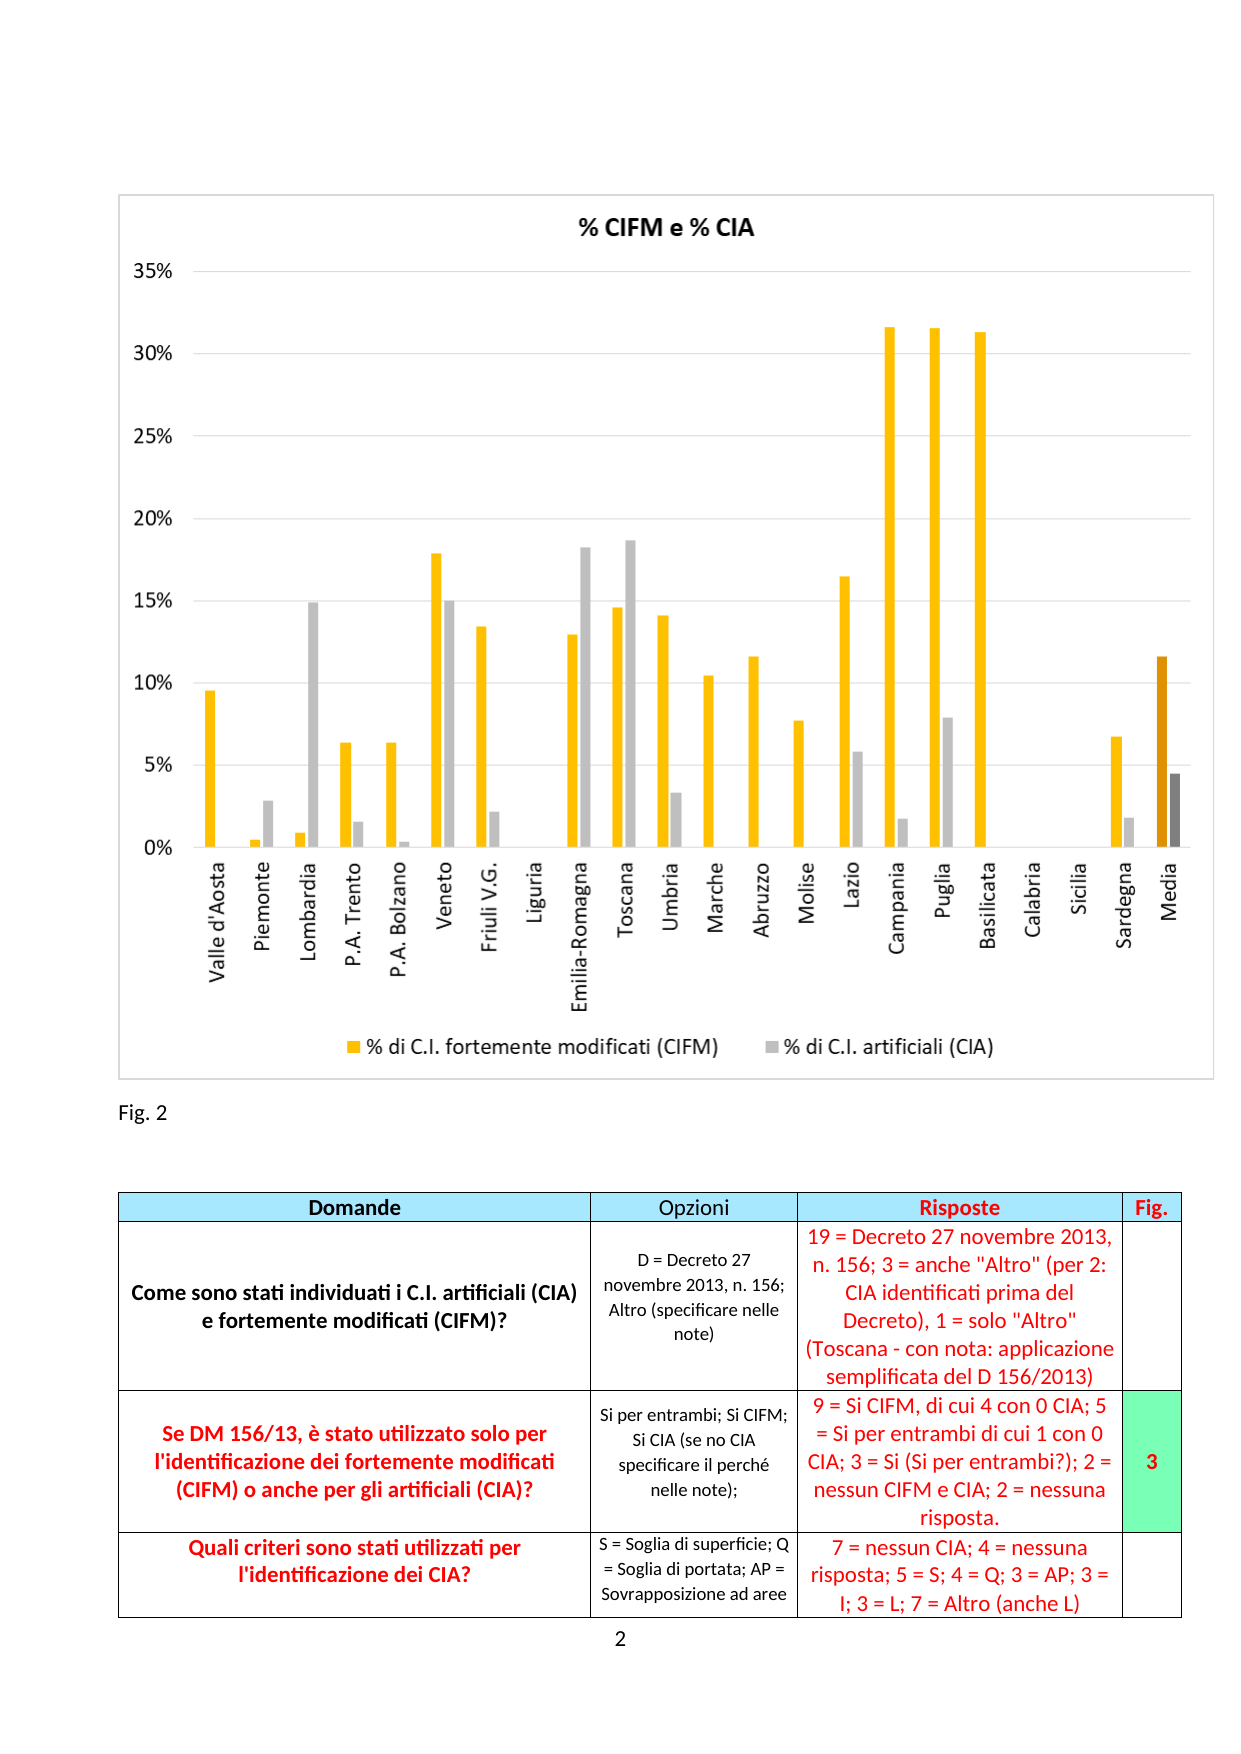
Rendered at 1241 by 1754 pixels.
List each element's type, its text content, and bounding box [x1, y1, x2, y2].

table_cell 9 = Si CIFM, di cui 4 con 0 CIA; 5 = Si per entrambi di cui 1 con 0 CIA; 3 = Si (Si per entrambi?); 2 = nessun CIFM e CIA; 2 = nessuna risposta. [798, 1391, 1122, 1532]
table_cell D = Decreto 27 novembre 2013, n. 156; Altro (specificare nelle note) [591, 1222, 797, 1390]
table_header Risposte [798, 1193, 1122, 1221]
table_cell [591, 1533, 797, 1617]
table_cell 19 = Decreto 27 novembre 2013, n. 156; 3 = anche "Altro" (per 2: CIA identificati prima del Decreto), 1 = solo "Altro" (Toscana - con nota: applicazione semplificata del D 156/2013) [798, 1222, 1122, 1390]
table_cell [798, 1533, 1122, 1617]
table_cell 3 [1123, 1391, 1181, 1532]
table_header Domande [119, 1193, 590, 1221]
table_cell [1123, 1533, 1181, 1617]
table_cell Come sono stati individuati i C.I. artificiali (CIA) e fortemente modificati (CIFM)? [119, 1222, 590, 1390]
table_cell [1123, 1222, 1181, 1390]
table_cell Si per entrambi; Si CIFM; Si CIA (se no CIA specificare il perché nelle note); [591, 1391, 797, 1532]
table_header Fig. [1123, 1193, 1181, 1221]
text Fig. 2 [118, 1098, 1122, 1126]
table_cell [119, 1533, 590, 1617]
table_cell Se DM 156/13, è stato utilizzato solo per l'identificazione dei fortemente modificati (CIFM) o anche per gli artificiali (CIA)? [119, 1391, 590, 1532]
table_header Opzioni [591, 1193, 797, 1221]
picture [118, 194, 1215, 1080]
